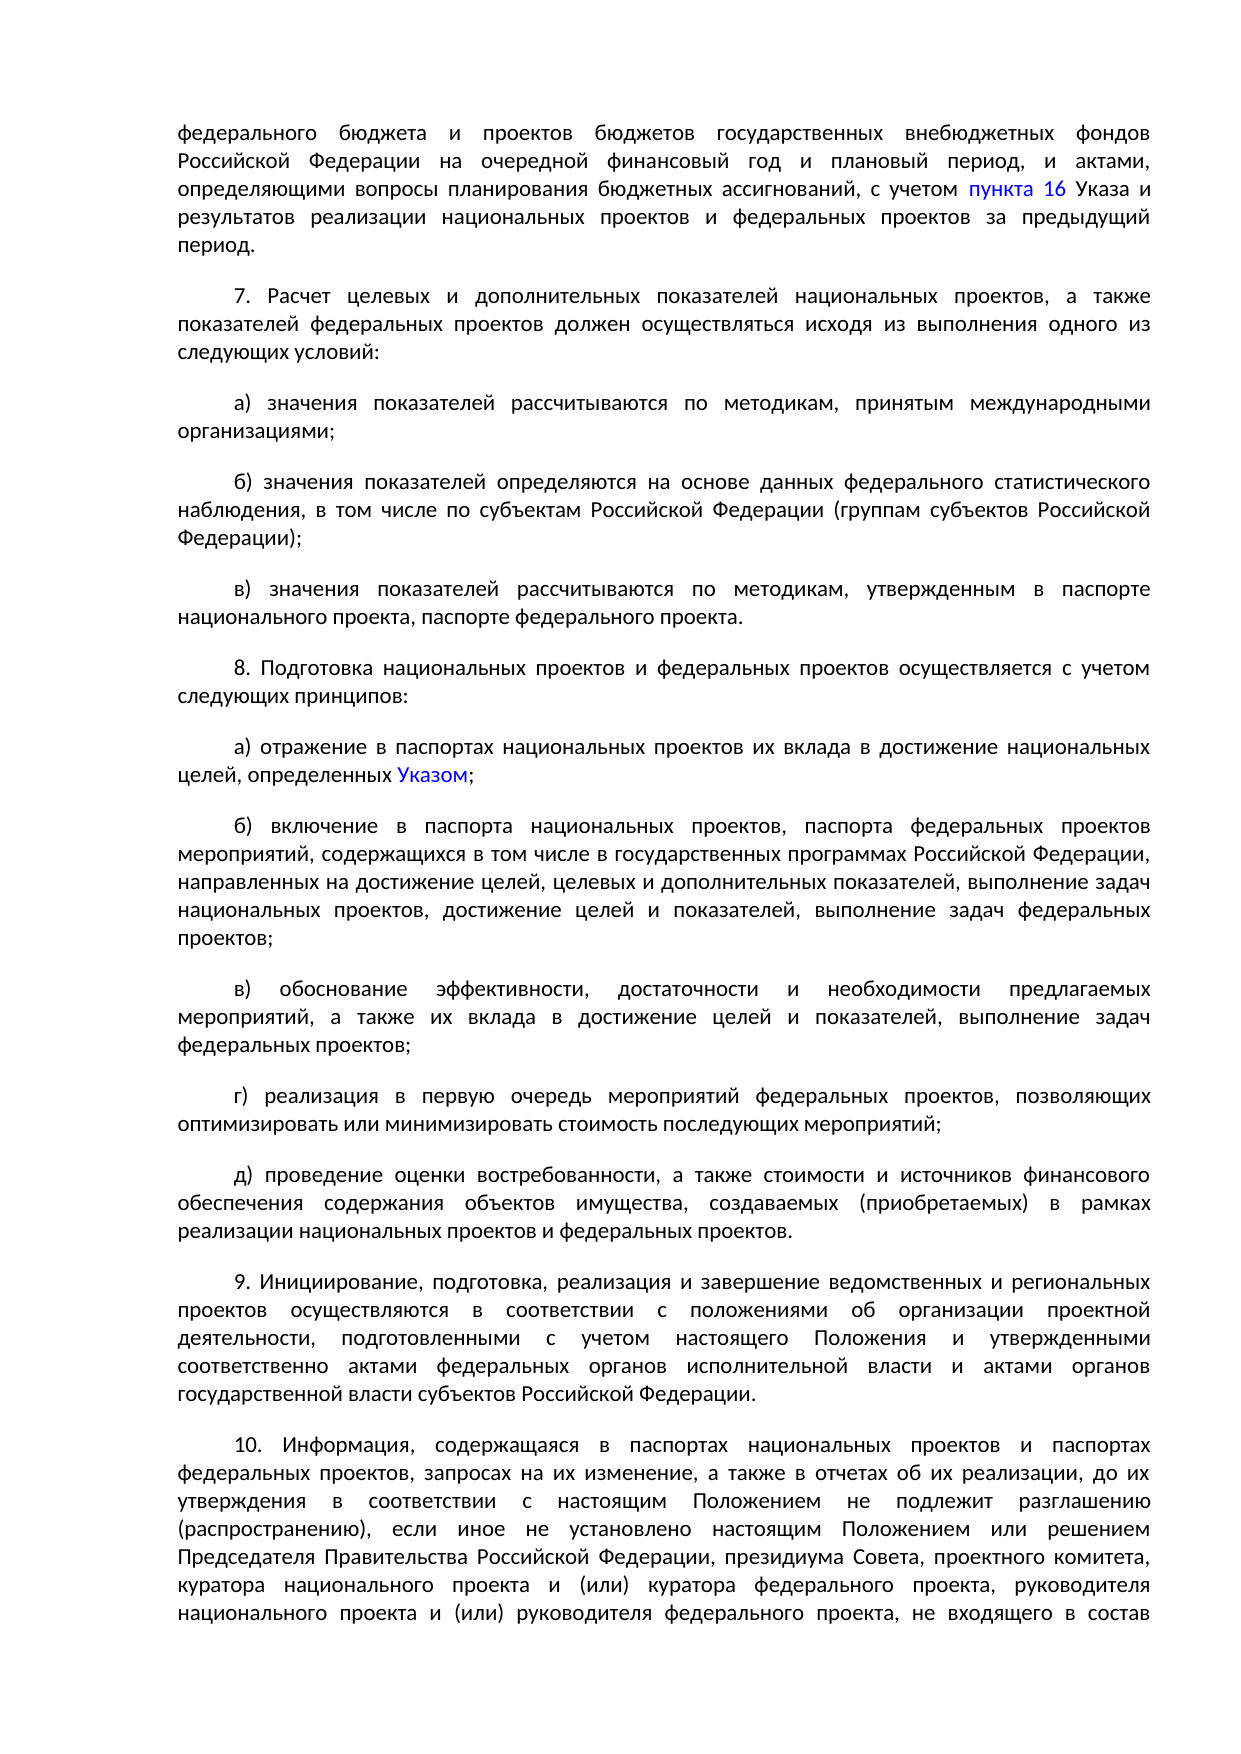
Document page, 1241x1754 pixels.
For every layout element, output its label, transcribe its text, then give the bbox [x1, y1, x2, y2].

text а) значения показателей рассчитываются по методикам, принятым международными организациями; [177, 388, 1152, 444]
text 7. Расчет целевых и дополнительных показателей национальных проектов, а также показателей федеральных проектов должен осуществляться исходя из выполнения одного из следующих условий: [177, 281, 1152, 365]
text д) проведение оценки востребованности, а также стоимости и источников финансового обеспечения содержания объектов имущества, создаваемых (приобретаемых) в рамках реализации национальных проектов и федеральных проектов. [177, 1160, 1152, 1244]
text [177, 118, 1152, 258]
text 8. Подготовка национальных проектов и федеральных проектов осуществляется с учетом следующих принципов: [177, 653, 1152, 709]
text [177, 1430, 1152, 1626]
text б) включение в паспорта национальных проектов, паспорта федеральных проектов мероприятий, содержащихся в том числе в государственных программах Российской Федерации, направленных на достижение целей, целевых и дополнительных показателей, выполнение задач национальных проектов, достижение целей и показателей, выполнение задач федеральных проектов; [177, 811, 1152, 951]
text б) значения показателей определяются на основе данных федерального статистического наблюдения, в том числе по субъектам Российской Федерации (группам субъектов Российской Федерации); [177, 467, 1152, 551]
text в) значения показателей рассчитываются по методикам, утвержденным в паспорте национального проекта, паспорте федерального проекта. [177, 574, 1152, 630]
text г) реализация в первую очередь мероприятий федеральных проектов, позволяющих оптимизировать или минимизировать стоимость последующих мероприятий; [177, 1081, 1152, 1137]
text а) отражение в паспортах национальных проектов их вклада в достижение национальных целей, определенных Указом; [177, 732, 1152, 788]
text 9. Инициирование, подготовка, реализация и завершение ведомственных и региональных проектов осуществляются в соответствии с положениями об организации проектной деятельности, подготовленными с учетом настоящего Положения и утвержденными соответственно актами федеральных органов исполнительной власти и актами органов государственной власти субъектов Российской Федерации. [177, 1267, 1152, 1407]
text в) обоснование эффективности, достаточности и необходимости предлагаемых мероприятий, а также их вклада в достижение целей и показателей, выполнение задач федеральных проектов; [177, 974, 1152, 1058]
